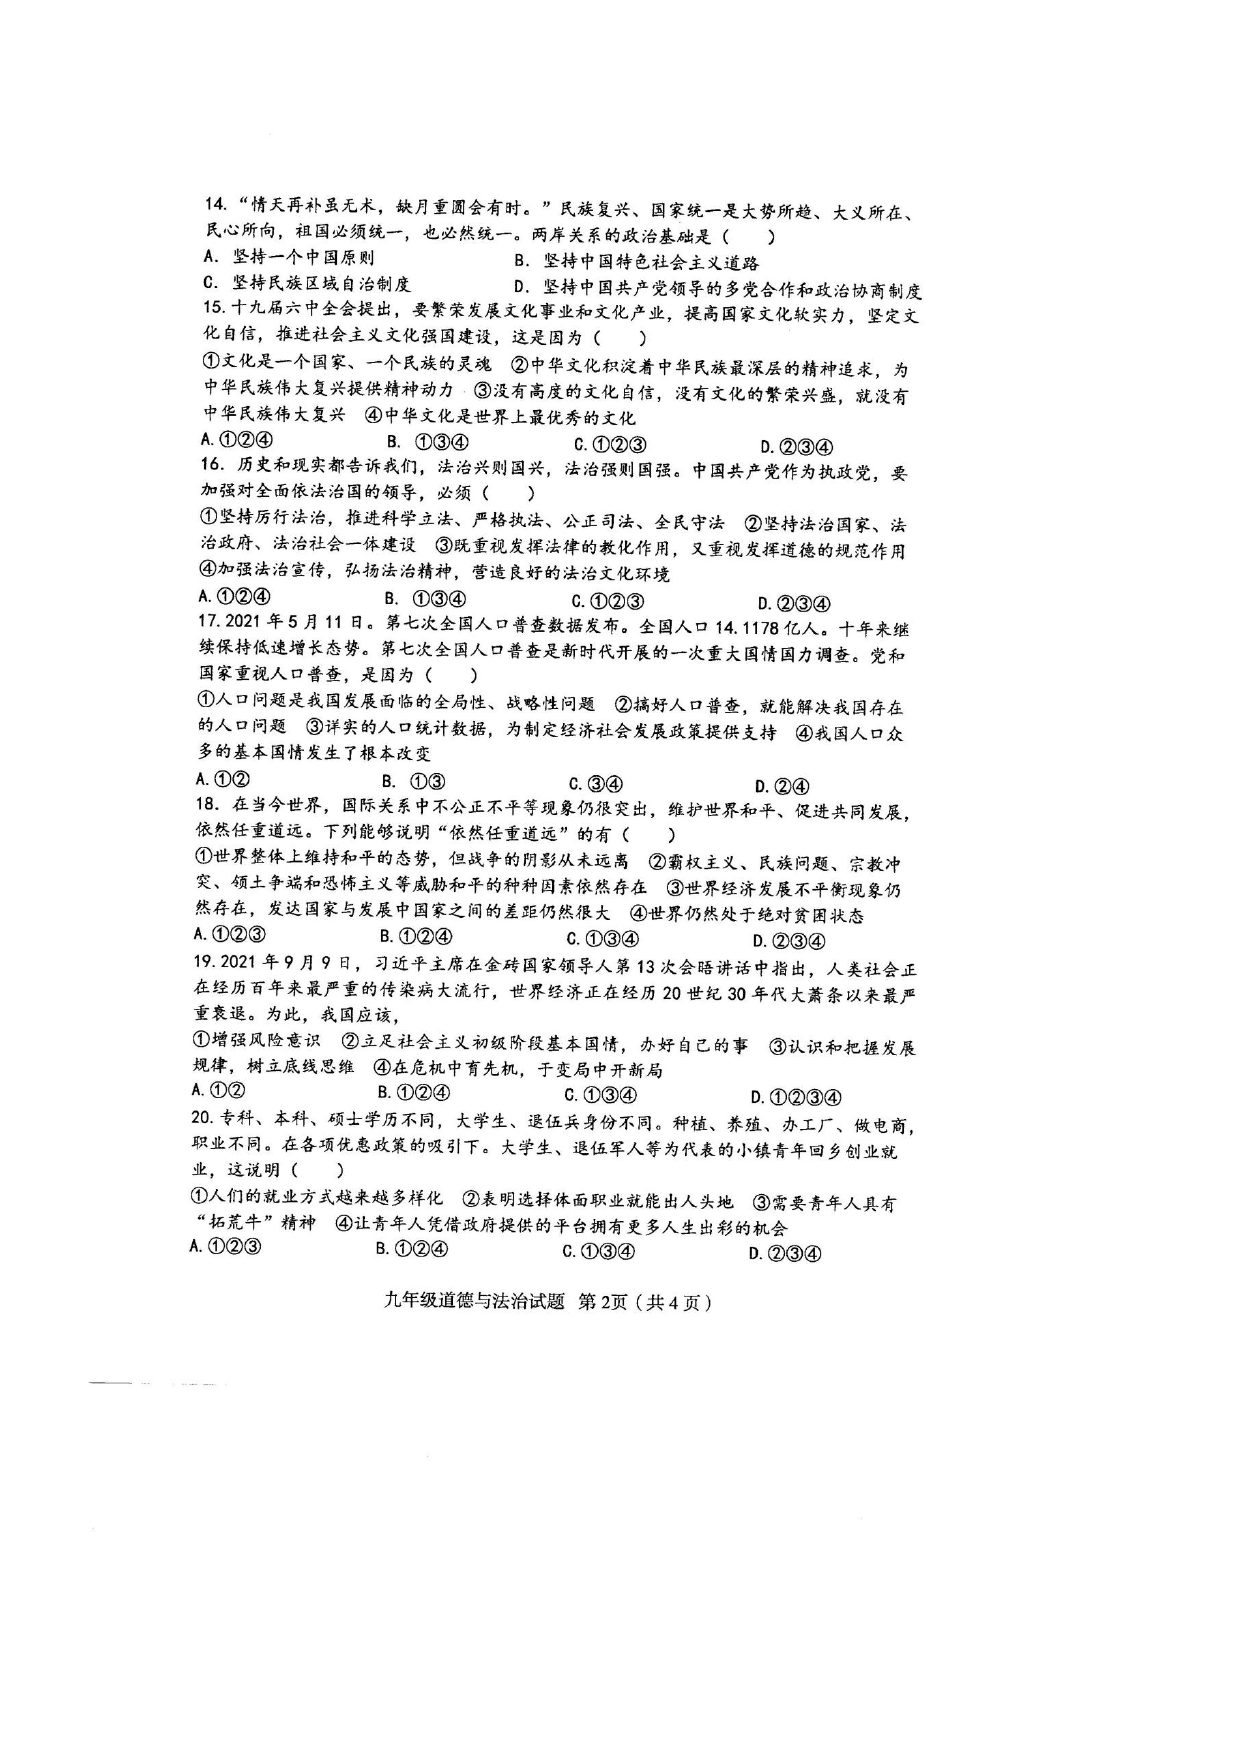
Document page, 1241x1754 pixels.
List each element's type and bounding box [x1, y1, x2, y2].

picture [88, 97, 1151, 1559]
